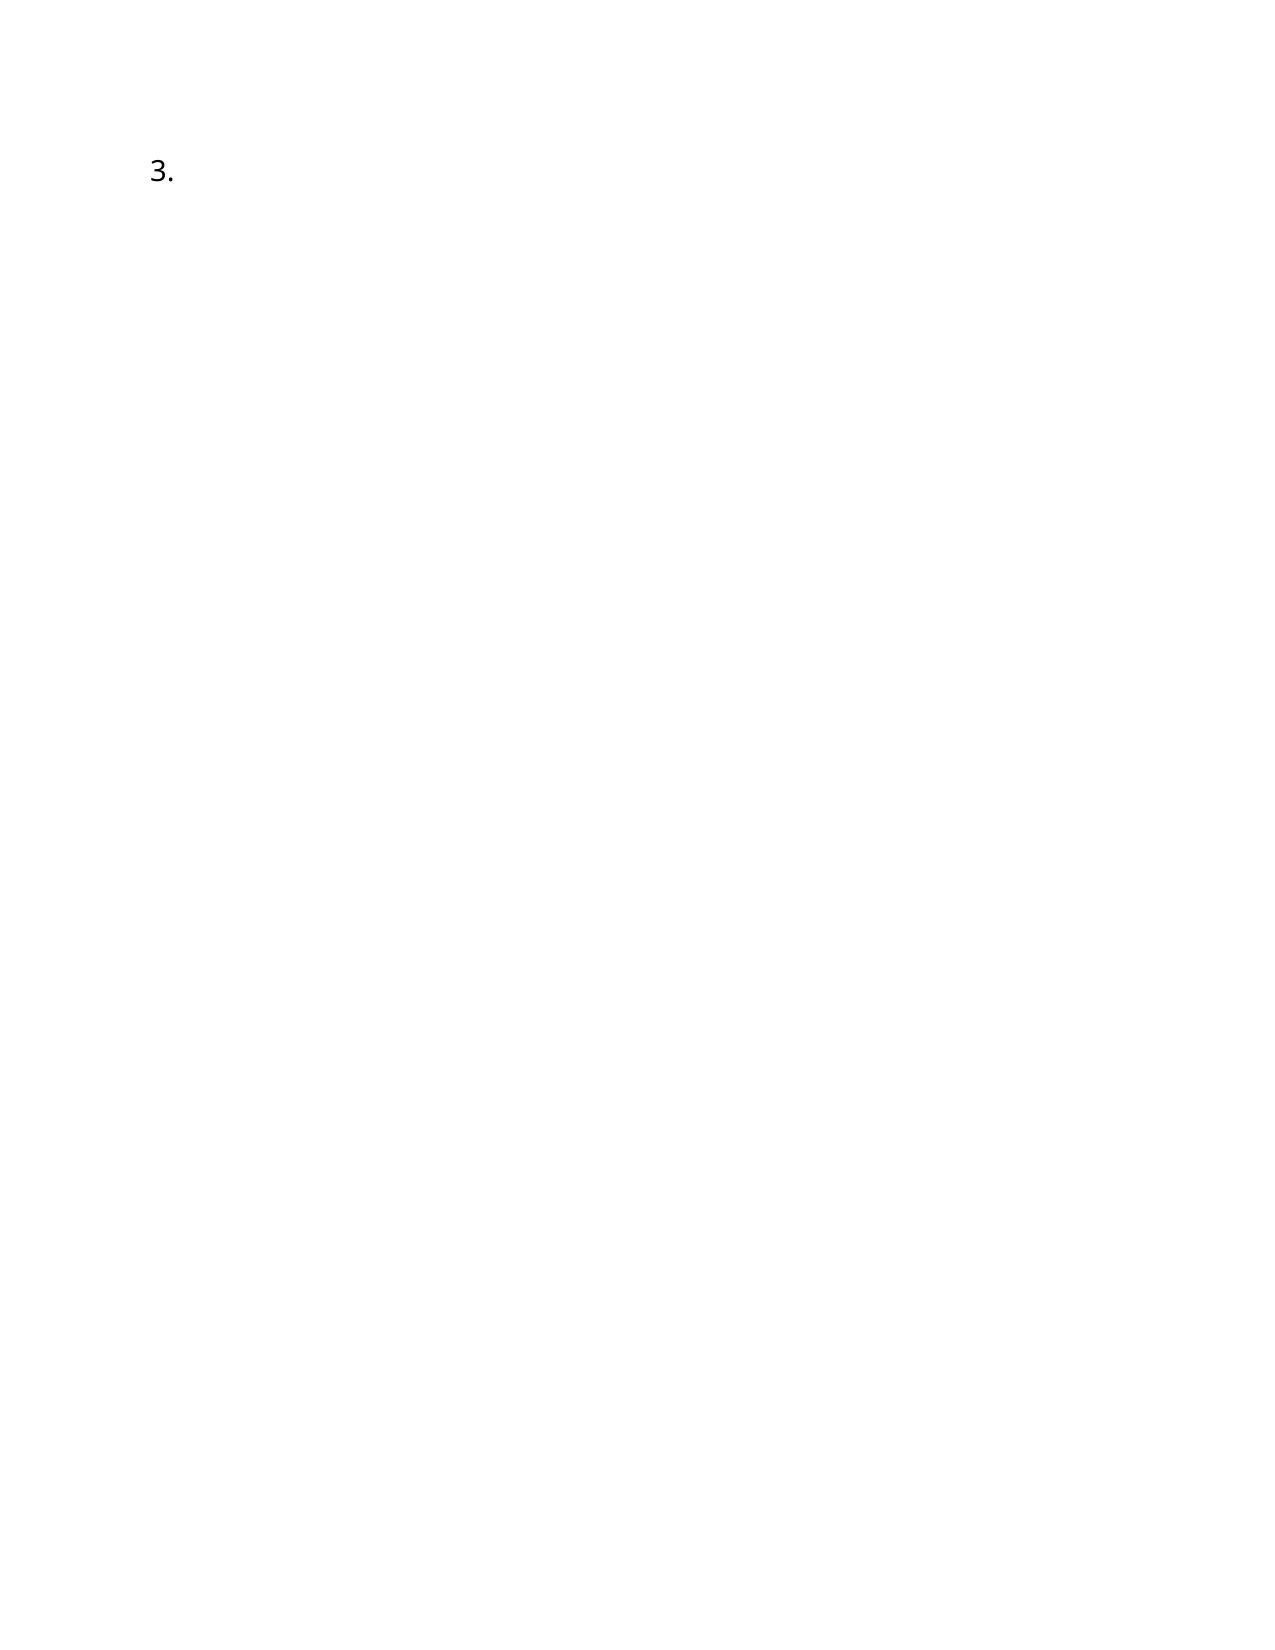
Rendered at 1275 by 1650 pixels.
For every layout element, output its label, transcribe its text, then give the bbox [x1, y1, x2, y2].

text 3. [150, 150, 1125, 190]
